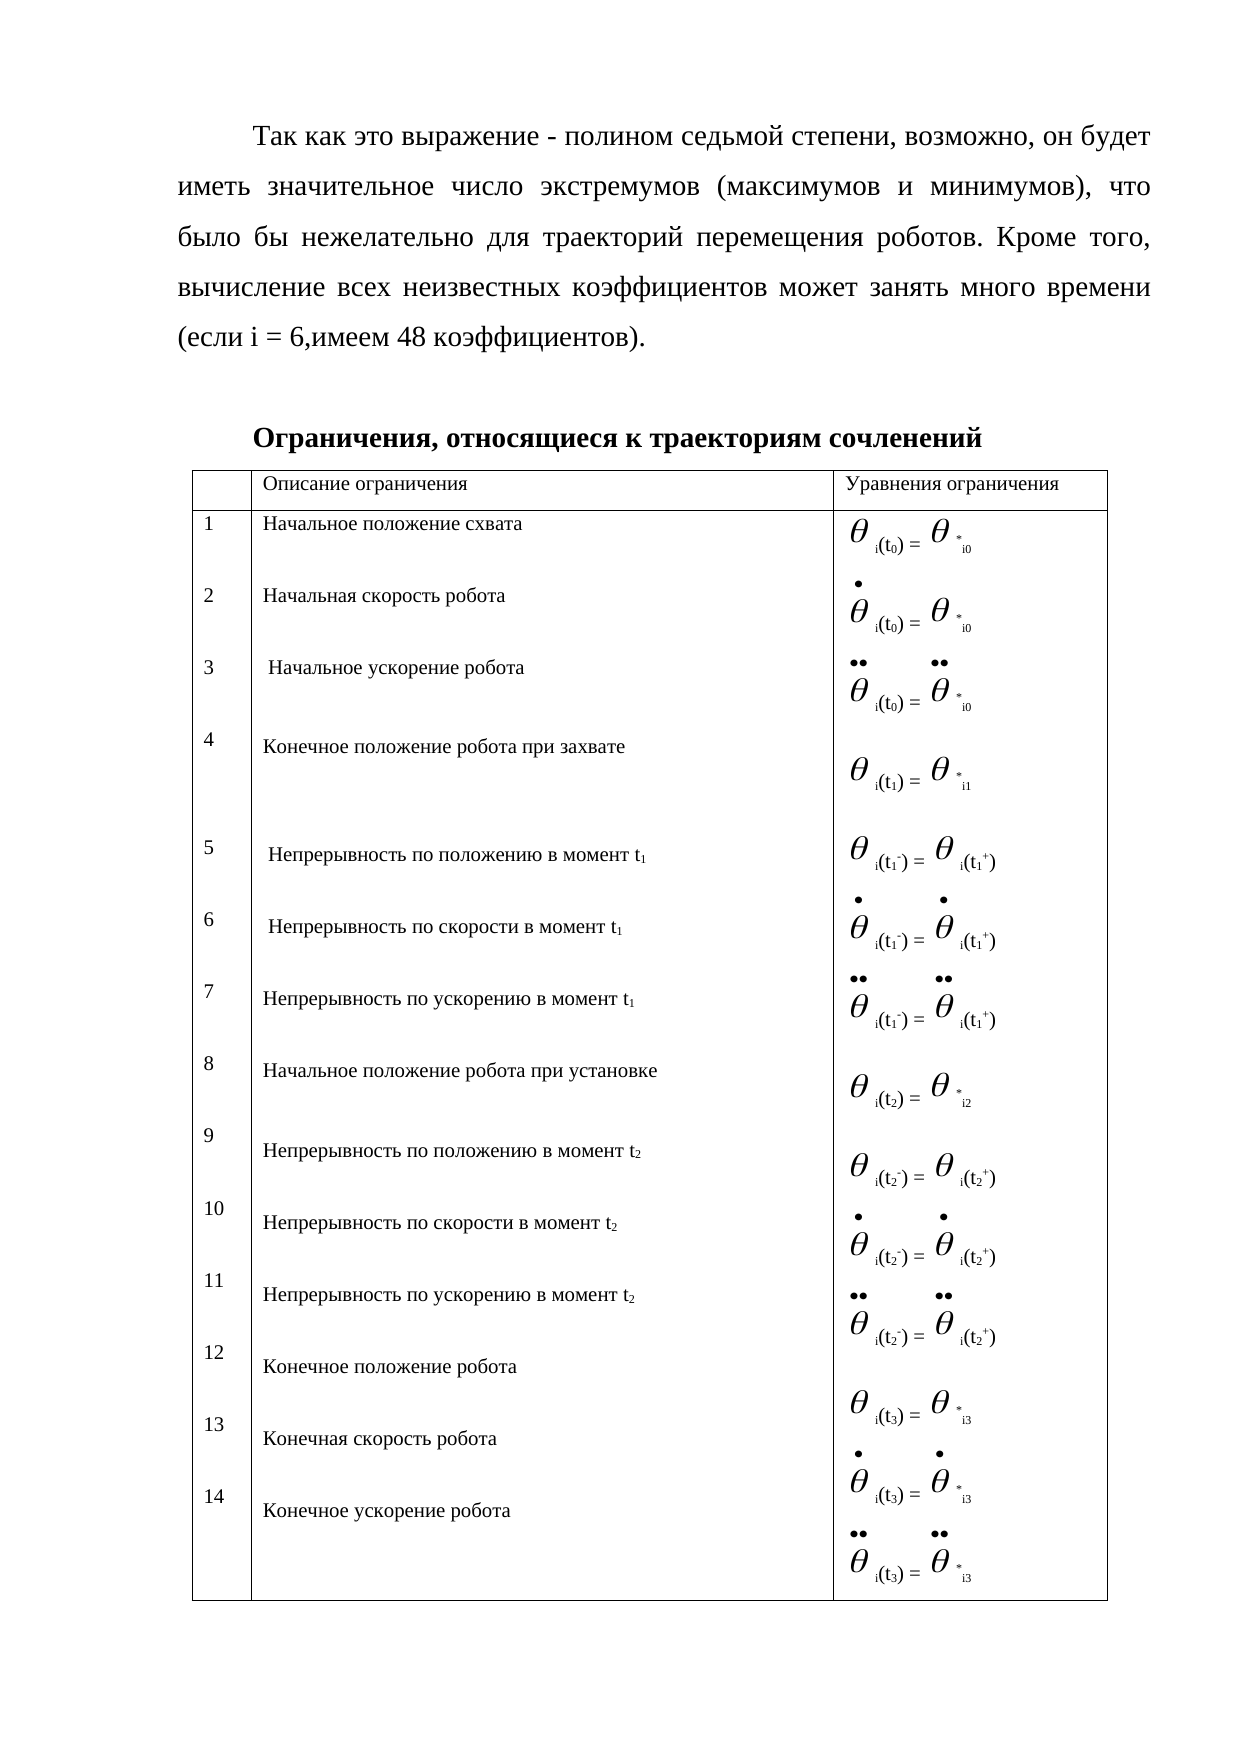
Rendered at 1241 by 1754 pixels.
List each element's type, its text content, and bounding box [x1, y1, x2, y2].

table_header Уравнения ограничения [834, 471, 1107, 510]
table_cell 1 2 3 4 5 6 7 8 9 10 11 12 13 14 [193, 511, 251, 1599]
table_header [193, 471, 251, 510]
text Так как это выражение - полином седьмой степени, возможно, он будет иметь значительное число экстремумов (максимумов и минимумов), что было бы нежелательно для траекторий перемещения роботов. Кроме того, вычисление всех неизвестных коэффициентов может занять много времени (если i = 6,имеем 48 коэффициентов). [177, 118, 1152, 353]
table_cell i(t0) = *i0 i(t0) = *i0 i(t0) = *i0 i(t1) = *i1 i(t1-) = i(t1+) i(t1-) = i(t1+) i(t1-) = i(t1+) i(t2) = *i2 i(t2-) = i(t2+) i(t2-) = i(t2+) i(t2-) = i(t2+) i(t3) = *i3 i(t3) = *i3 i(t3) = *i3 [834, 511, 1107, 1599]
text Ограничения, относящиеся к траекториям сочленений [177, 420, 1152, 453]
table_cell Начальное положение схвата Начальная скорость робота Начальное ускорение робота Конечное положение робота при захвате Непрерывность по положению в момент t1 Непрерывность по скорости в момент t1 Непрерывность по ускорению в момент t1 Начальное положение робота при установке Непрерывность по положению в момент t2 Непрерывность по скорости в момент t2 Непрерывность по ускорению в момент t2 Конечное положение робота Конечная скорость робота Конечное ускорение робота [252, 511, 833, 1599]
table_header Описание ограничения [252, 471, 833, 510]
